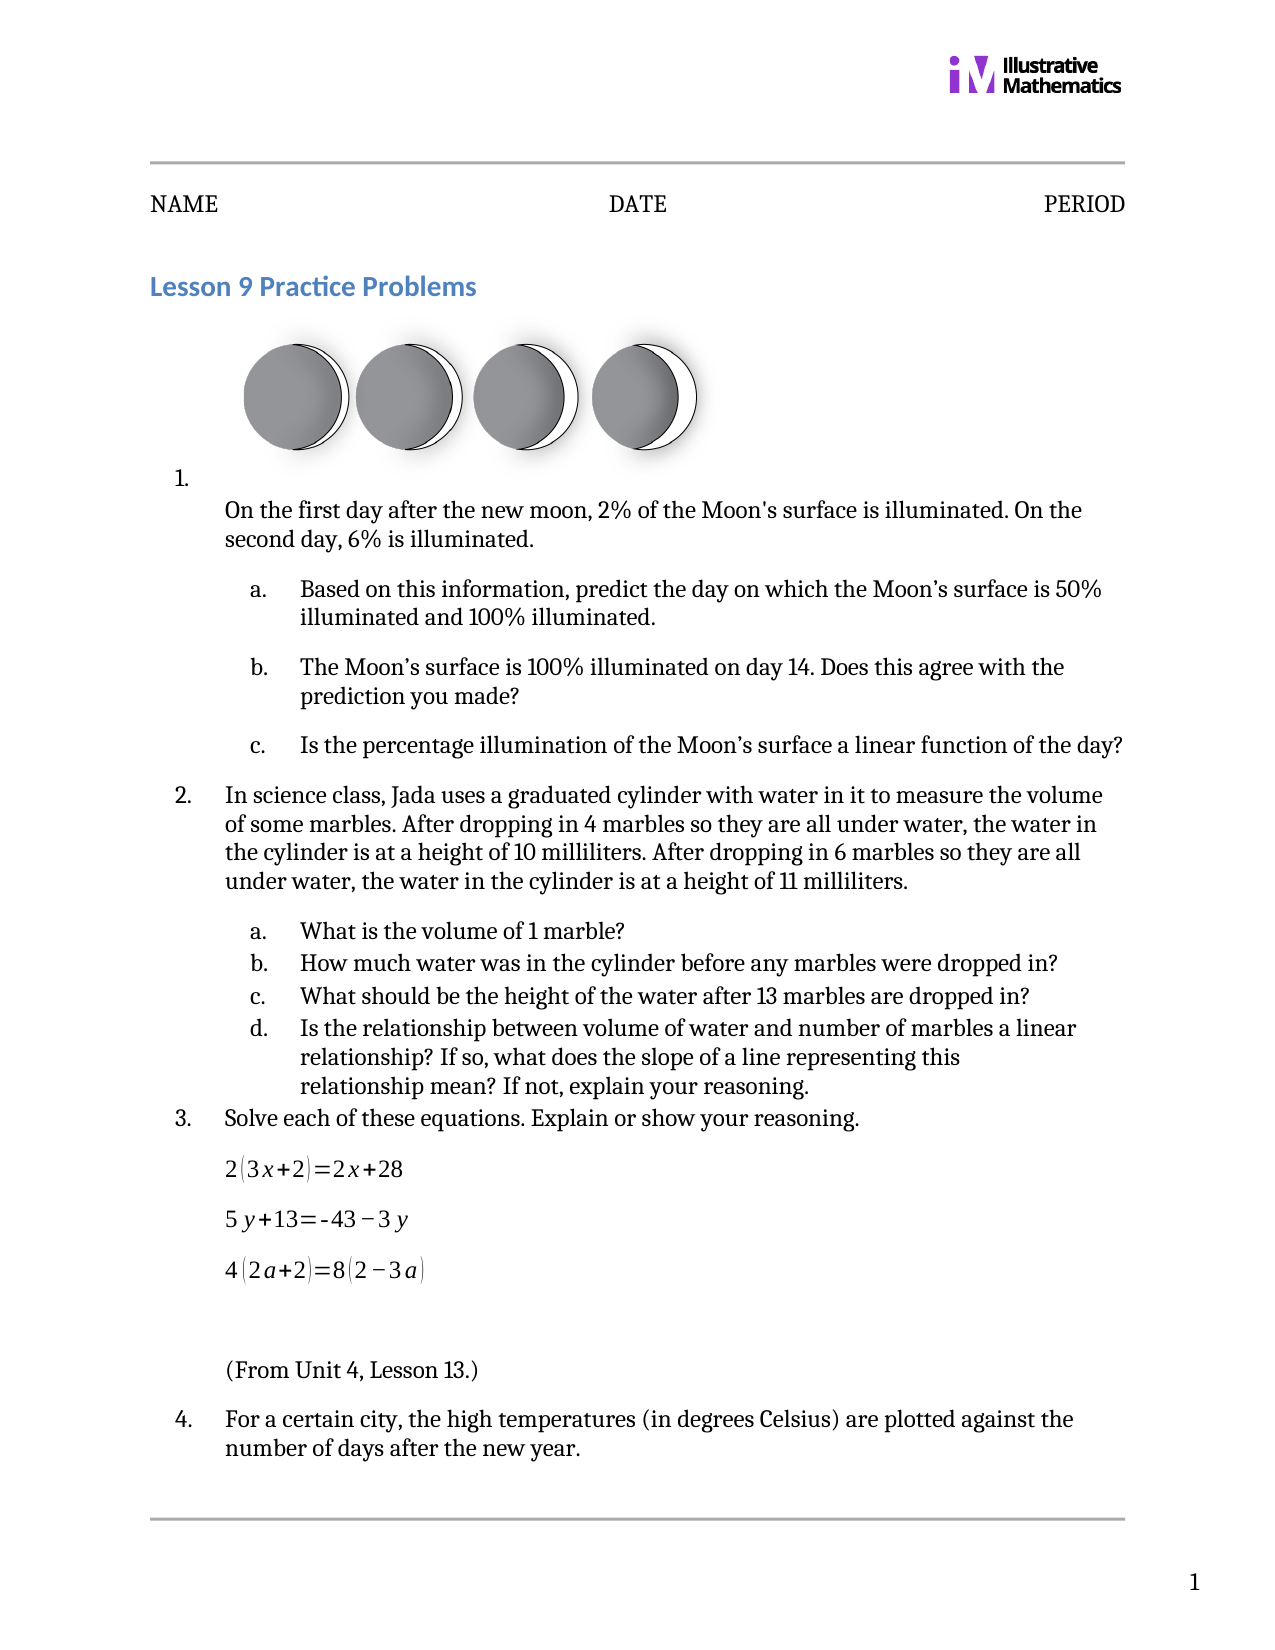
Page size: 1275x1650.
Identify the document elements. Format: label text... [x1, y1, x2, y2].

list Is the percentage illumination of the Moon’s surface a linear function of the day? [250, 731, 1125, 760]
list Is the relationship between volume of water and number of marbles a linear relationship? If so, what does the slope of a line representing this relationship mean? If not, explain your reasoning. [250, 1014, 1125, 1100]
list What is the volume of 1 marble? [250, 917, 1125, 945]
picture [243, 307, 725, 487]
picture [949, 55, 1121, 93]
list The Moon’s surface is 100% illuminated on day 14. Does this agree with the prediction you made? [250, 653, 1125, 710]
list Solve each of these equations. Explain or show your reasoning. [175, 1104, 1125, 1133]
subtitle Lesson 9 Practice Problems [150, 268, 1125, 304]
list For a certain city, the high temperatures (in degrees Celsius) are plotted against the number of days after the new year. [175, 1405, 1125, 1463]
list (From Unit 4, Lesson 13.) [175, 1356, 1125, 1384]
list In science class, Jada uses a graduated cylinder with water in it to measure the volume of some marbles. After dropping in 4 marbles so they are all under water, the water in the cylinder is at a height of 10 milliliters. After dropping in 6 marbles so they are all under water, the water in the cylinder is at a height of 11 milliliters. [175, 781, 1125, 896]
list What should be the height of the water after 13 marbles are dropped in? [250, 982, 1125, 1010]
list How much water was in the cylinder before any marbles were dropped in? [250, 949, 1125, 978]
list On the first day after the new moon, 2% of the Moon's surface is illuminated. On the second day, 6% is illuminated. [175, 496, 1125, 554]
list Based on this information, predict the day on which the Moon’s surface is 50% illuminated and 100% illuminated. [250, 574, 1125, 632]
